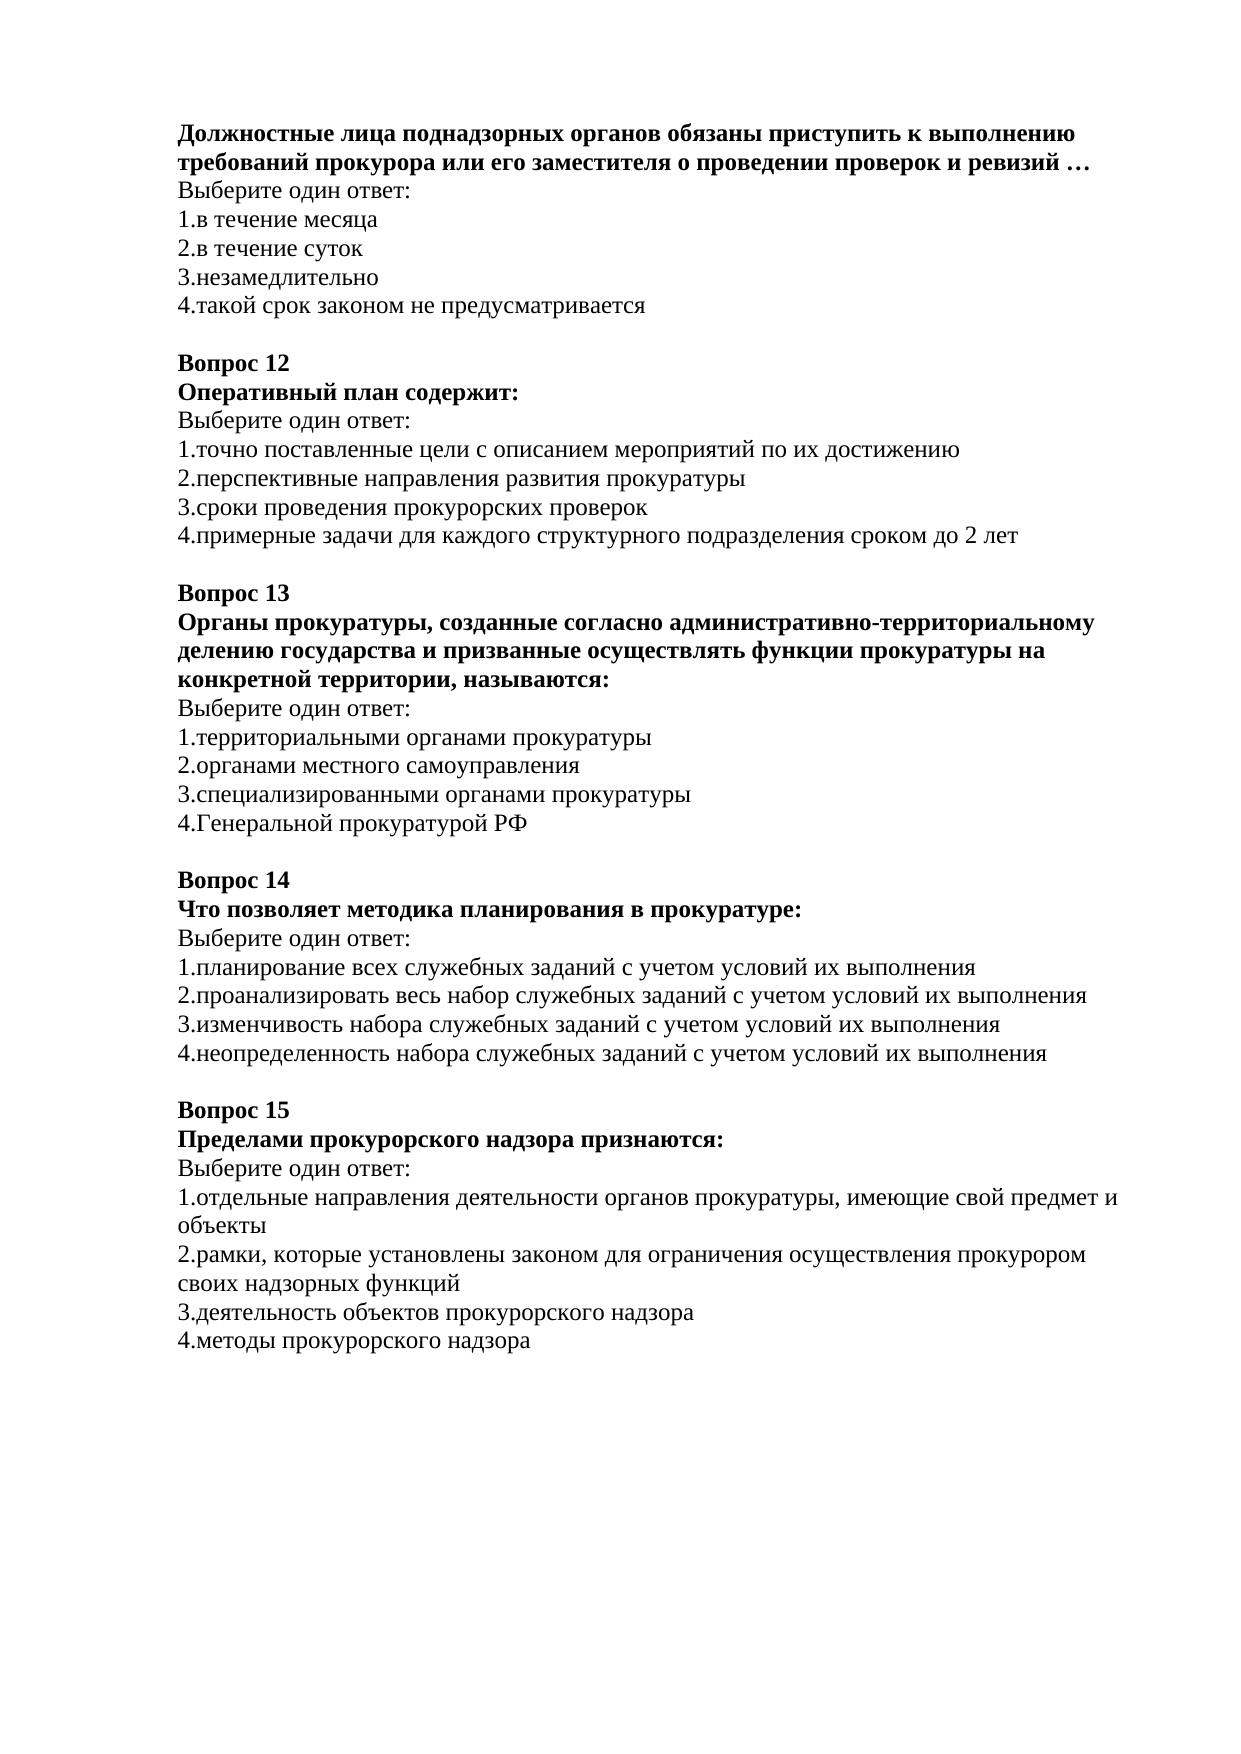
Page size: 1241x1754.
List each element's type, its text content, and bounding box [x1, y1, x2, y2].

text 4.неопределенность набора служебных заданий с учетом условий их выполнения [177, 1038, 1152, 1067]
text Пределами прокурорского надзора признаются: [177, 1124, 1152, 1153]
text Выберите один ответ: [177, 1153, 1152, 1182]
text 1.территориальными органами прокуратуры [177, 722, 1152, 751]
text Органы прокуратуры, созданные согласно административно-территориальному делению государства и призванные осуществлять функции прокуратуры на конкретной территории, называются: [177, 607, 1152, 693]
text 4.методы прокурорского надзора [177, 1326, 1152, 1354]
text Вопрос 14 [177, 866, 1152, 894]
text 2.органами местного самоуправления [177, 751, 1152, 779]
text 2.перспективные направления развития прокуратуры [177, 463, 1152, 492]
text 4.такой срок законом не предусматривается [177, 291, 1152, 319]
text 4.примерные задачи для каждого структурного подразделения сроком до 2 лет [177, 521, 1152, 549]
text 3.деятельность объектов прокурорского надзора [177, 1297, 1152, 1326]
text Вопрос 13 [177, 578, 1152, 607]
text 4.Генеральной прокуратурой РФ [177, 808, 1152, 837]
text Оперативный план содержит: [177, 377, 1152, 406]
text 2.рамки, которые установлены законом для ограничения осуществления прокурором своих надзорных функций [177, 1239, 1152, 1297]
text 1.в течение месяца [177, 204, 1152, 233]
text Вопрос 15 [177, 1096, 1152, 1124]
text 3.специализированными органами прокуратуры [177, 779, 1152, 808]
text 2.проанализировать весь набор служебных заданий с учетом условий их выполнения [177, 981, 1152, 1009]
text Должностные лица поднадзорных органов обязаны приступить к выполнению требований прокурора или его заместителя о проведении проверок и ревизий … [177, 118, 1152, 176]
text Выберите один ответ: [177, 176, 1152, 204]
text Выберите один ответ: [177, 693, 1152, 722]
text 3.незамедлительно [177, 262, 1152, 291]
text 3.изменчивость набора служебных заданий с учетом условий их выполнения [177, 1009, 1152, 1038]
text 1.отдельные направления деятельности органов прокуратуры, имеющие свой предмет и объекты [177, 1182, 1152, 1239]
text Выберите один ответ: [177, 406, 1152, 434]
text Выберите один ответ: [177, 923, 1152, 952]
text Что позволяет методика планирования в прокуратуре: [177, 894, 1152, 923]
text 1.точно поставленные цели с описанием мероприятий по их достижению [177, 434, 1152, 463]
text 2.в течение суток [177, 233, 1152, 262]
text 1.планирование всех служебных заданий с учетом условий их выполнения [177, 952, 1152, 981]
text Вопрос 12 [177, 348, 1152, 377]
text 3.сроки проведения прокурорских проверок [177, 492, 1152, 521]
